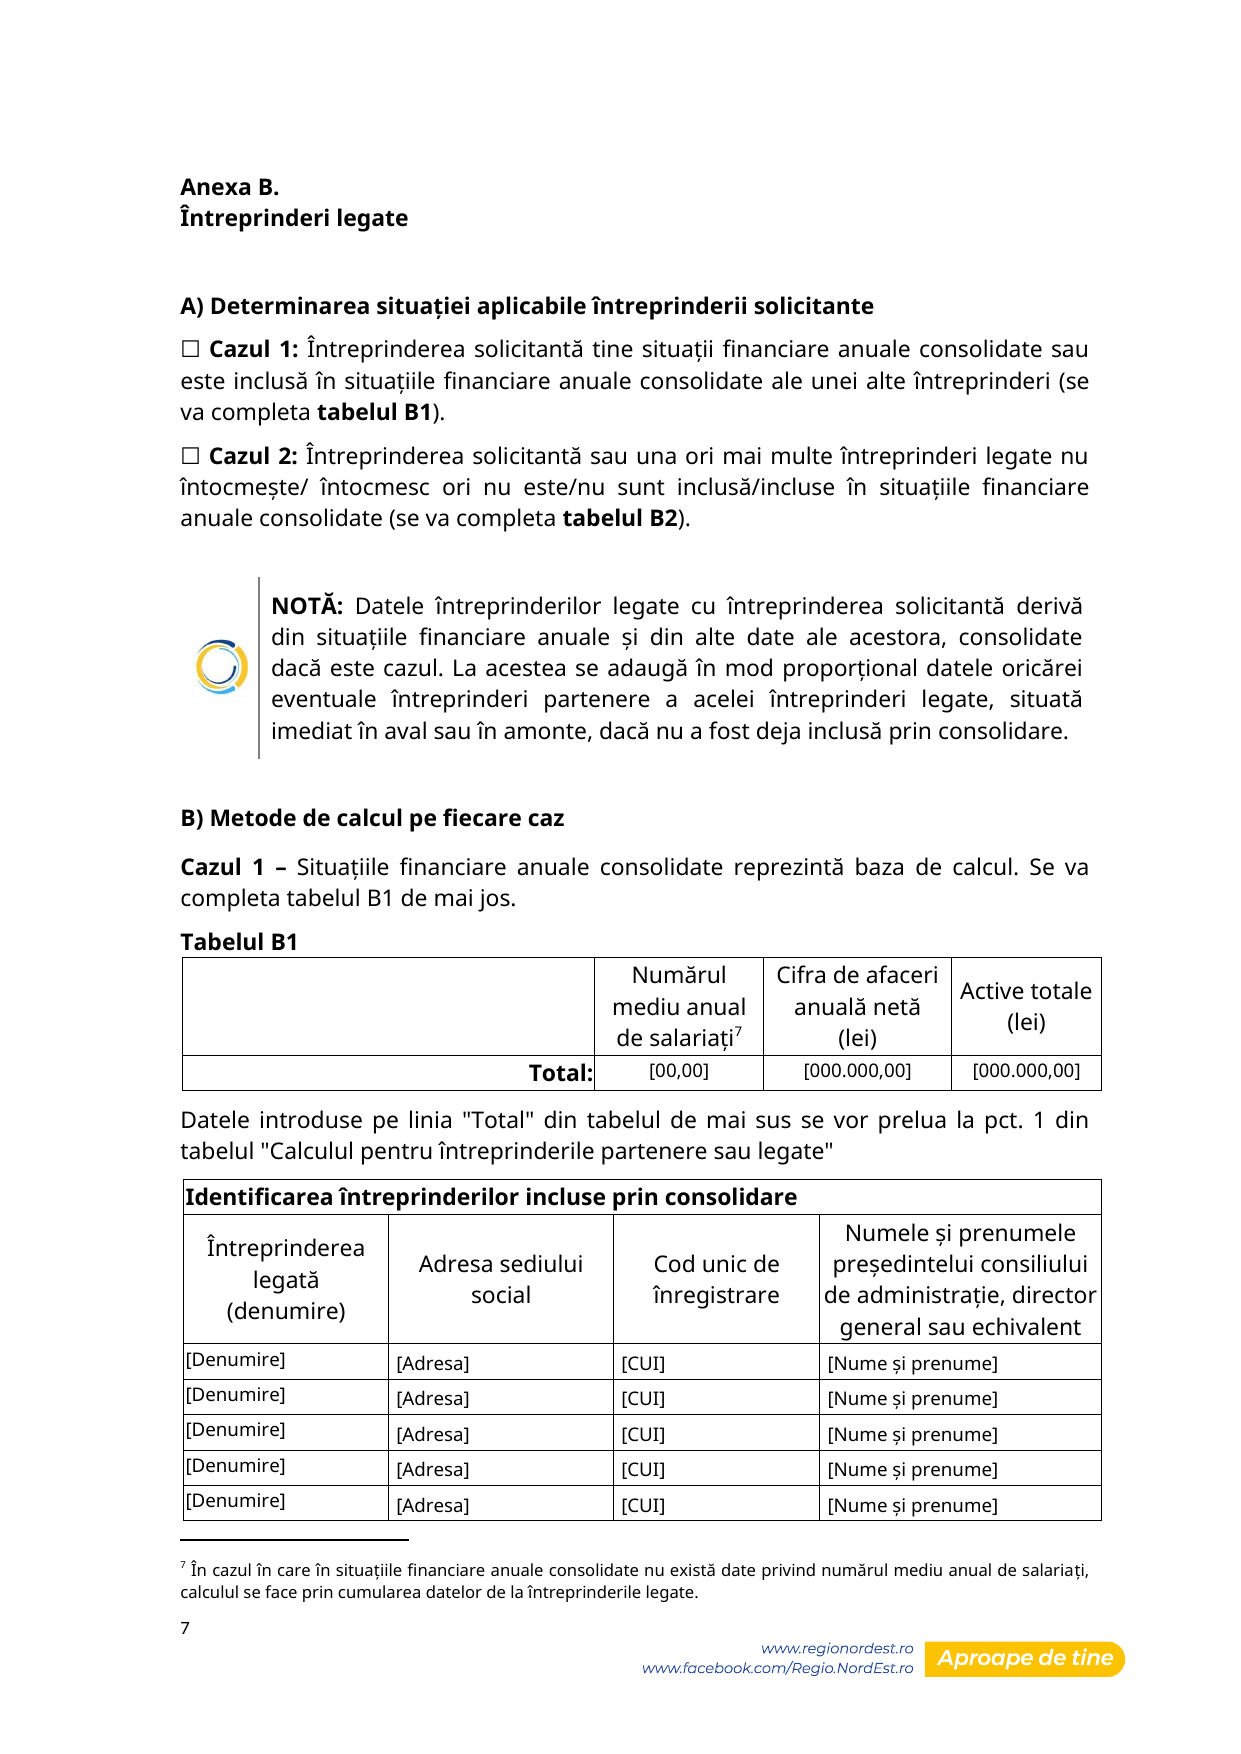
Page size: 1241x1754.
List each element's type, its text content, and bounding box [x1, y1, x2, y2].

table_cell [820, 1415, 1101, 1449]
table_header NOTĂ: Datele întreprinderilor legate cu întreprinderea solicitantă derivă din situațiile financiare anuale și din alte date ale acestora, consolidate dacă este cazul. La acestea se adaugă în mod proporțional datele oricărei eventuale întreprinderi partenere a acelei întreprinderi legate, situată imediat în aval sau în amonte, dacă nu a fost deja inclusă prin consolidare. [260, 577, 1096, 758]
table_header [180, 577, 258, 758]
text Datele introduse pe linia "Total" din tabelul de mai sus se vor prelua la pct. 1 din tabelul "Calculul pentru întreprinderile partenere sau legate" [180, 1104, 1090, 1166]
table_header [183, 958, 594, 1055]
table_cell Cod unic de înregistrare [614, 1215, 819, 1343]
table_cell [389, 1344, 613, 1379]
subtitle B) Metode de calcul pe fiecare caz [180, 802, 1090, 833]
table_cell [184, 1415, 388, 1449]
picture [192, 639, 249, 697]
table_cell [820, 1380, 1101, 1414]
table_cell [952, 1056, 1101, 1090]
table_cell Numele și prenumele președintelui consiliului de administrație, director general sau echivalent [820, 1215, 1101, 1343]
table_cell Adresa sediului social [389, 1215, 613, 1343]
text Cazul 1: Întreprinderea solicitantă tine situații financiare anuale consolidate sau este inclusă în situațiile financiare anuale consolidate ale unei alte întreprinderi (se va completa tabelul B1). [180, 333, 1090, 427]
subtitle Întreprinderi legate [180, 202, 1090, 233]
text Cazul 1 – Situațiile financiare anuale consolidate reprezintă baza de calcul. Se va completa tabelul B1 de mai jos. [180, 851, 1090, 913]
table_cell [389, 1451, 613, 1485]
table_cell [389, 1415, 613, 1449]
table_cell [820, 1344, 1101, 1379]
table_cell Total: [183, 1056, 594, 1090]
subtitle Anexa B. [180, 171, 1090, 202]
table_cell [820, 1451, 1101, 1485]
subtitle A) Determinarea situației aplicabile întreprinderii solicitante [180, 290, 1090, 321]
table_cell [614, 1380, 819, 1414]
table_cell [184, 1344, 388, 1379]
table_cell [184, 1451, 388, 1485]
table_header Numărul mediu anual de salariați [595, 958, 763, 1055]
table_cell [184, 1486, 388, 1520]
text Cazul 2: Întreprinderea solicitantă sau una ori mai multe întreprinderi legate nu întocmește/ întocmesc ori nu este/nu sunt inclusă/incluse în situațiile financiare anuale consolidate (se va completa tabelul B2). [180, 440, 1090, 533]
subtitle Tabelul B1 [180, 926, 1090, 957]
table_cell [184, 1380, 388, 1414]
table_header Active totale (lei) [952, 958, 1101, 1055]
table_cell [820, 1486, 1101, 1520]
table_cell [389, 1486, 613, 1520]
table_cell [389, 1380, 613, 1414]
table_cell Întreprinderea legată (denumire) [184, 1215, 388, 1343]
table_cell [614, 1451, 819, 1485]
table_header Cifra de afaceri anuală netă (lei) [764, 958, 951, 1055]
table_cell [595, 1056, 763, 1090]
table_cell [614, 1344, 819, 1379]
table_cell [614, 1415, 819, 1449]
table_header Identificarea întreprinderilor incluse prin consolidare [184, 1180, 1101, 1214]
table_cell [614, 1486, 819, 1520]
table_cell [764, 1056, 951, 1090]
